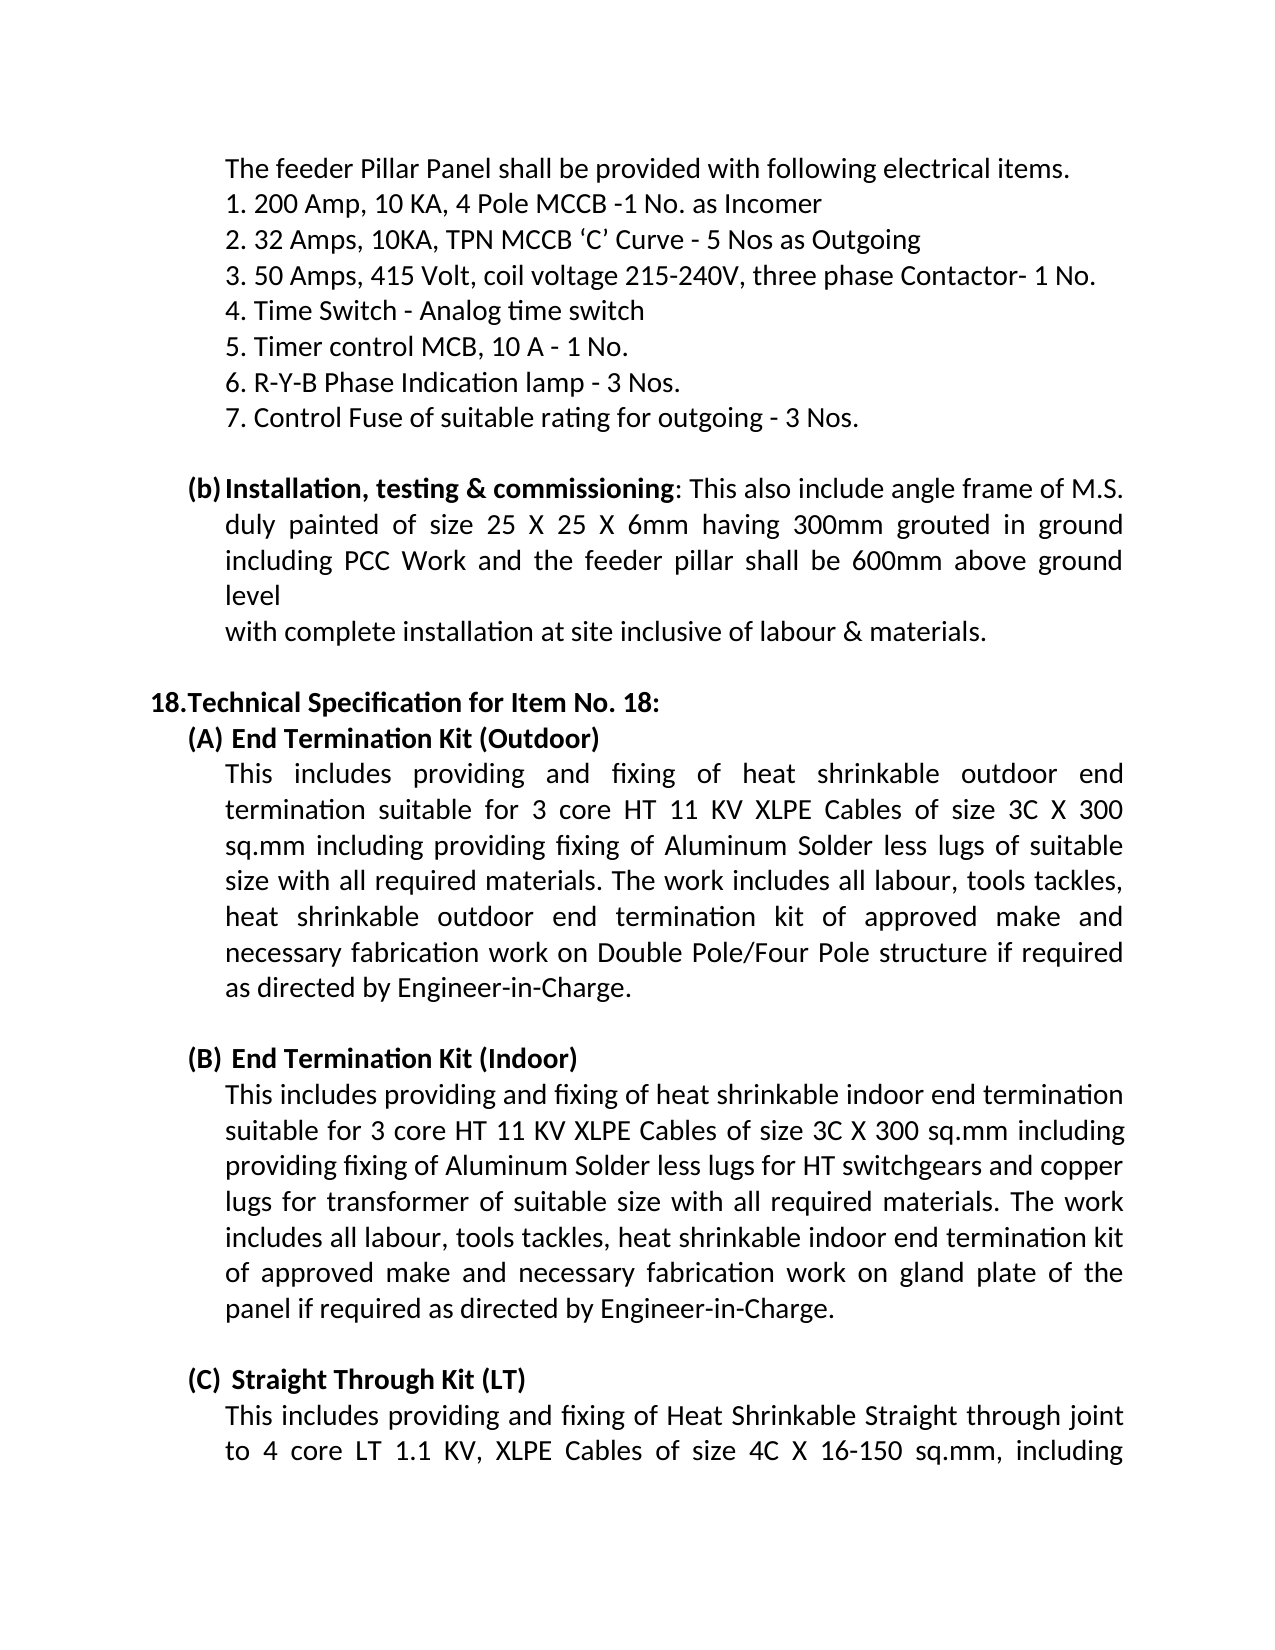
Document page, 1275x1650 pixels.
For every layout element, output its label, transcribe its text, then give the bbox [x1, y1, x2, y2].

text 1. 200 Amp, 10 KA, 4 Pole MCCB -1 No. as Incomer [187, 186, 1125, 221]
list with complete installation at site inclusive of labour & materials. [225, 613, 1125, 649]
text 2. 32 Amps, 10KA, TPN MCCB ‘C’ Curve - 5 Nos as Outgoing [187, 221, 1125, 257]
list End Termination Kit (Indoor) [187, 1041, 1125, 1076]
text 3. 50 Amps, 415 Volt, coil voltage 215-240V, three phase Contactor- 1 No. [187, 257, 1125, 292]
text The feeder Pillar Panel shall be provided with following electrical items. [187, 150, 1125, 186]
list Technical Specification for Item No. 18: [150, 684, 1125, 720]
text 4. Time Switch - Analog time switch [187, 292, 1125, 328]
text 5. Timer control MCB, 10 A - 1 No. [187, 328, 1125, 364]
text 7. Control Fuse of suitable rating for outgoing - 3 Nos. [187, 399, 1125, 435]
list End Termination Kit (Outdoor) [187, 720, 1125, 756]
list Installation, testing & commissioning: This also include angle frame of M.S. duly painted of size 25 X 25 X 6mm having 300mm grouted in ground including PCC Work and the feeder pillar shall be 600mm above ground level [187, 471, 1125, 613]
text This includes providing and fixing of heat shrinkable outdoor end termination suitable for 3 core HT 11 KV XLPE Cables of size 3C X 300 sq.mm including providing fixing of Aluminum Solder less lugs of suitable size with all required materials. The work includes all labour, tools tackles, heat shrinkable outdoor end termination kit of approved make and necessary fabrication work on Double Pole/Four Pole structure if required as directed by Engineer-in-Charge. [225, 756, 1125, 1005]
text This includes providing and fixing of heat shrinkable indoor end termination suitable for 3 core HT 11 KV XLPE Cables of size 3C X 300 sq.mm including providing fixing of Aluminum Solder less lugs for HT switchgears and copper lugs for transformer of suitable size with all required materials. The work includes all labour, tools tackles, heat shrinkable indoor end termination kit of approved make and necessary fabrication work on gland plate of the panel if required as directed by Engineer-in-Charge. [225, 1076, 1125, 1326]
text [225, 1397, 1125, 1468]
text 6. R-Y-B Phase Indication lamp - 3 Nos. [187, 364, 1125, 399]
list Straight Through Kit (LT) [187, 1361, 1125, 1397]
